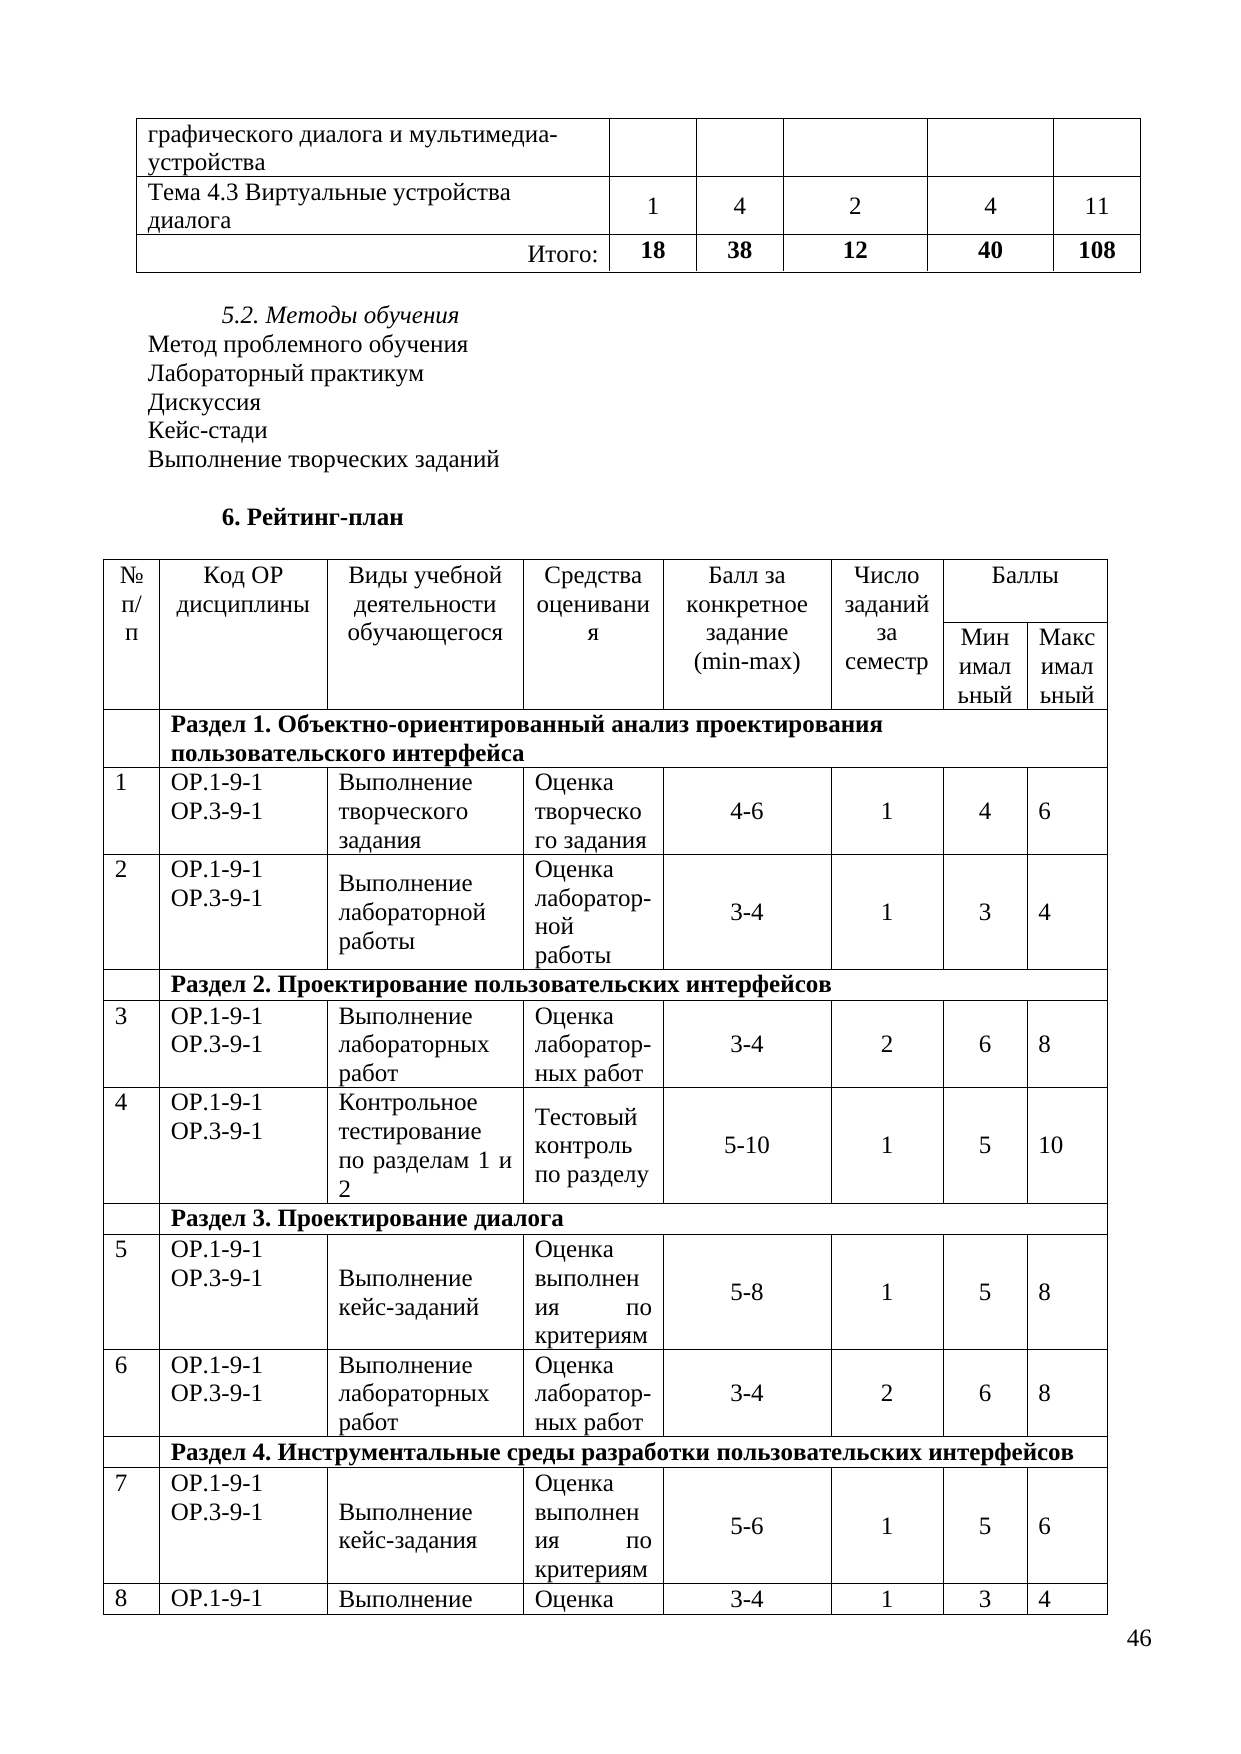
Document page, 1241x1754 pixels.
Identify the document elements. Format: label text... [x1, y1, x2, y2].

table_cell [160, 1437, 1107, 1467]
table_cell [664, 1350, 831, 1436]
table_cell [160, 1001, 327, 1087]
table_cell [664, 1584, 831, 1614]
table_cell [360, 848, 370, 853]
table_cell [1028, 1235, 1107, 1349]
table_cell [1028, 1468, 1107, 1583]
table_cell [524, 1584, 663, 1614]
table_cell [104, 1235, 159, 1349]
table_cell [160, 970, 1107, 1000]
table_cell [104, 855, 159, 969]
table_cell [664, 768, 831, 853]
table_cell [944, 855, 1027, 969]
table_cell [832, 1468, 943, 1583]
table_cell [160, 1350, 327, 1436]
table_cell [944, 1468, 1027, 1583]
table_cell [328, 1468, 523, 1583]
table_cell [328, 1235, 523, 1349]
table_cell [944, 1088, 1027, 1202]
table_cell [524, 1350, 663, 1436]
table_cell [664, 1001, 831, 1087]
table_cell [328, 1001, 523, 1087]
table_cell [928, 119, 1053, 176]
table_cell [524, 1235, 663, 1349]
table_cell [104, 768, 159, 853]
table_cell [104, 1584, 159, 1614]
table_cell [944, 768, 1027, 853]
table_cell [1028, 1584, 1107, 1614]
text Выполнение творческих заданий [148, 444, 1152, 473]
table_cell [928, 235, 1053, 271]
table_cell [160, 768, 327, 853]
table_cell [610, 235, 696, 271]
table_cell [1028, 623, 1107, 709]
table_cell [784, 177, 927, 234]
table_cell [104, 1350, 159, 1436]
text Лабораторный практикум [148, 358, 1152, 387]
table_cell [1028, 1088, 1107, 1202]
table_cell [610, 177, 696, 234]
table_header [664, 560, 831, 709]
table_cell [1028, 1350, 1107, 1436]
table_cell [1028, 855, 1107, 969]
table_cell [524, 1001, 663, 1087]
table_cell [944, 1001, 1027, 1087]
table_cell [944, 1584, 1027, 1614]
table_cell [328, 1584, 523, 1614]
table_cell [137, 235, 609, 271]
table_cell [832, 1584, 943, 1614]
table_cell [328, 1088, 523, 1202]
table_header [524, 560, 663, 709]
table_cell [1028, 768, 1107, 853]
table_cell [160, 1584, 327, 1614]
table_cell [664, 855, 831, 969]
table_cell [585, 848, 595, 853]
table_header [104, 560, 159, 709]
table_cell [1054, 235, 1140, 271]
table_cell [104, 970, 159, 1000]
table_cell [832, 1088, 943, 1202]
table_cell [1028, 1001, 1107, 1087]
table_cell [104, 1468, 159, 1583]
text Кейс-стади [148, 416, 1152, 444]
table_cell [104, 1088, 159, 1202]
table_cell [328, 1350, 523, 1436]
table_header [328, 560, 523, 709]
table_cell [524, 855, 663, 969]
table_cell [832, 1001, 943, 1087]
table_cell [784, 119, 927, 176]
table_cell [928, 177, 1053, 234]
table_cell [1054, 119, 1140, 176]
text Дискуссия [148, 387, 1152, 416]
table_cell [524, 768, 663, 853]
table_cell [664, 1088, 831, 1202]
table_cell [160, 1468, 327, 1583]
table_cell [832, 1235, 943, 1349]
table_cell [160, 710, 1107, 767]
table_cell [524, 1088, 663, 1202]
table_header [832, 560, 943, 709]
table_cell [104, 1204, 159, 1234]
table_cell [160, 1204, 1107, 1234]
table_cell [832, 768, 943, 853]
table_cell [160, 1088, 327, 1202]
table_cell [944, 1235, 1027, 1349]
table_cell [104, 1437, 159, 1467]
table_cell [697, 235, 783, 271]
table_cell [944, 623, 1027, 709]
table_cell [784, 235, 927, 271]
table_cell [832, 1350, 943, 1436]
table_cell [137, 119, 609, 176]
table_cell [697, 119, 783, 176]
text Метод проблемного обучения [148, 329, 1152, 358]
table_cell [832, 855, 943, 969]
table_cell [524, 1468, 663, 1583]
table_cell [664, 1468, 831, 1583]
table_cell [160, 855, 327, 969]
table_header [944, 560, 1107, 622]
text 6. Рейтинг-план [148, 502, 1152, 531]
text 5.2. Методы обучения [148, 301, 1152, 329]
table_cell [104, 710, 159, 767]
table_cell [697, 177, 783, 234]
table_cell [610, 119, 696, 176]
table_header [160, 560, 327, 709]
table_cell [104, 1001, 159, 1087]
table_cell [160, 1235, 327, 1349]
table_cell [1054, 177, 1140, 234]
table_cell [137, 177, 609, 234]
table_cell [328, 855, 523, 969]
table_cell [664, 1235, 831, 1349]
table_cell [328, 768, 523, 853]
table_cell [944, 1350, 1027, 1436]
